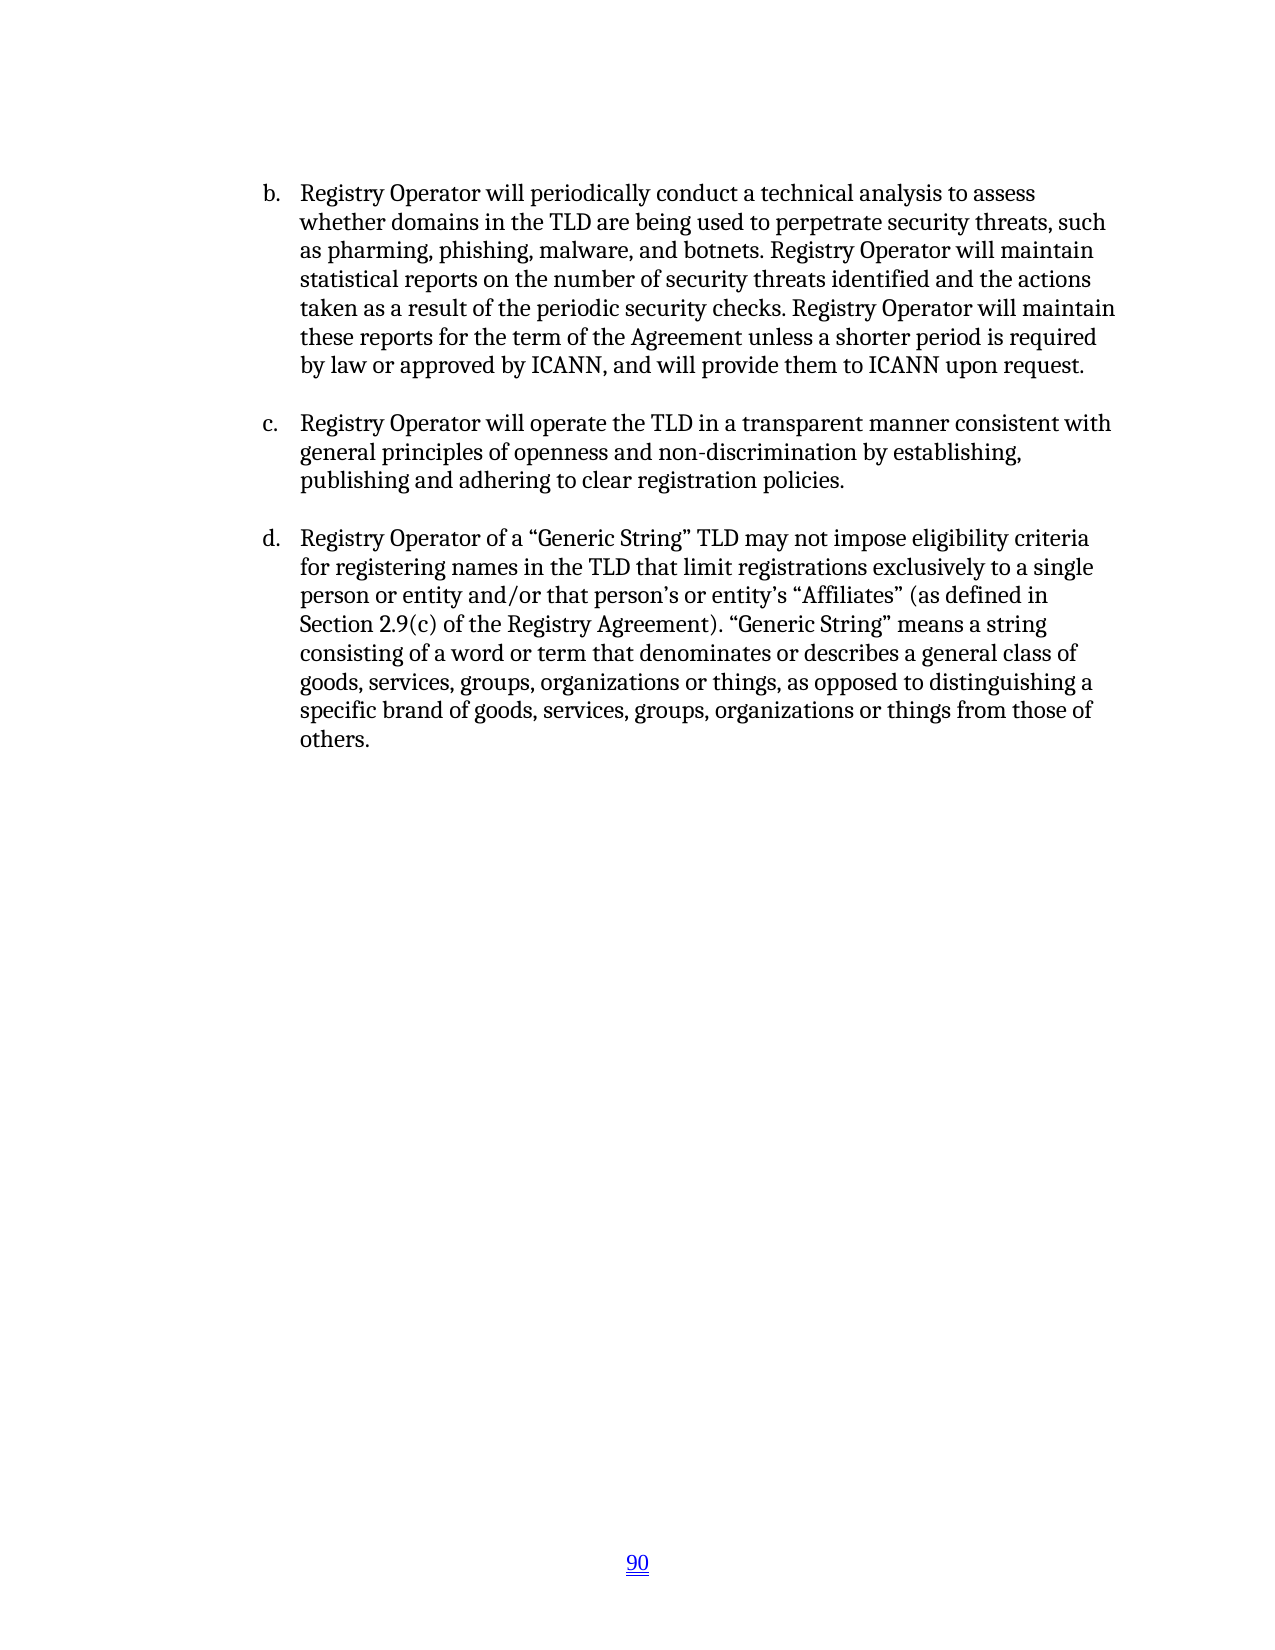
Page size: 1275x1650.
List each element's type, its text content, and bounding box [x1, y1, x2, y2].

list Registry Operator of a “Generic String” TLD may not impose eligibility criteria for registering names in the TLD that limit registrations exclusively to a single person or entity and/or that person’s or entity’s “Affiliates” (as defined in Section 2.9(c) of the Registry Agreement). “Generic String” means a string consisting of a word or term that denominates or describes a general class of goods, services, groups, organizations or things, as opposed to distinguishing a specific brand of goods, services, groups, organizations or things from those of others. [262, 524, 1125, 754]
list Registry Operator will operate the TLD in a transparent manner consistent with general principles of openness and non-discrimination by establishing, publishing and adhering to clear registration policies. [262, 409, 1125, 495]
list Registry Operator will periodically conduct a technical analysis to assess whether domains in the TLD are being used to perpetrate security threats, such as pharming, phishing, malware, and botnets. Registry Operator will maintain statistical reports on the number of security threats identified and the actions taken as a result of the periodic security checks. Registry Operator will maintain these reports for the term of the Agreement unless a shorter period is required by law or approved by ICANN, and will provide them to ICANN upon request. [262, 179, 1125, 380]
